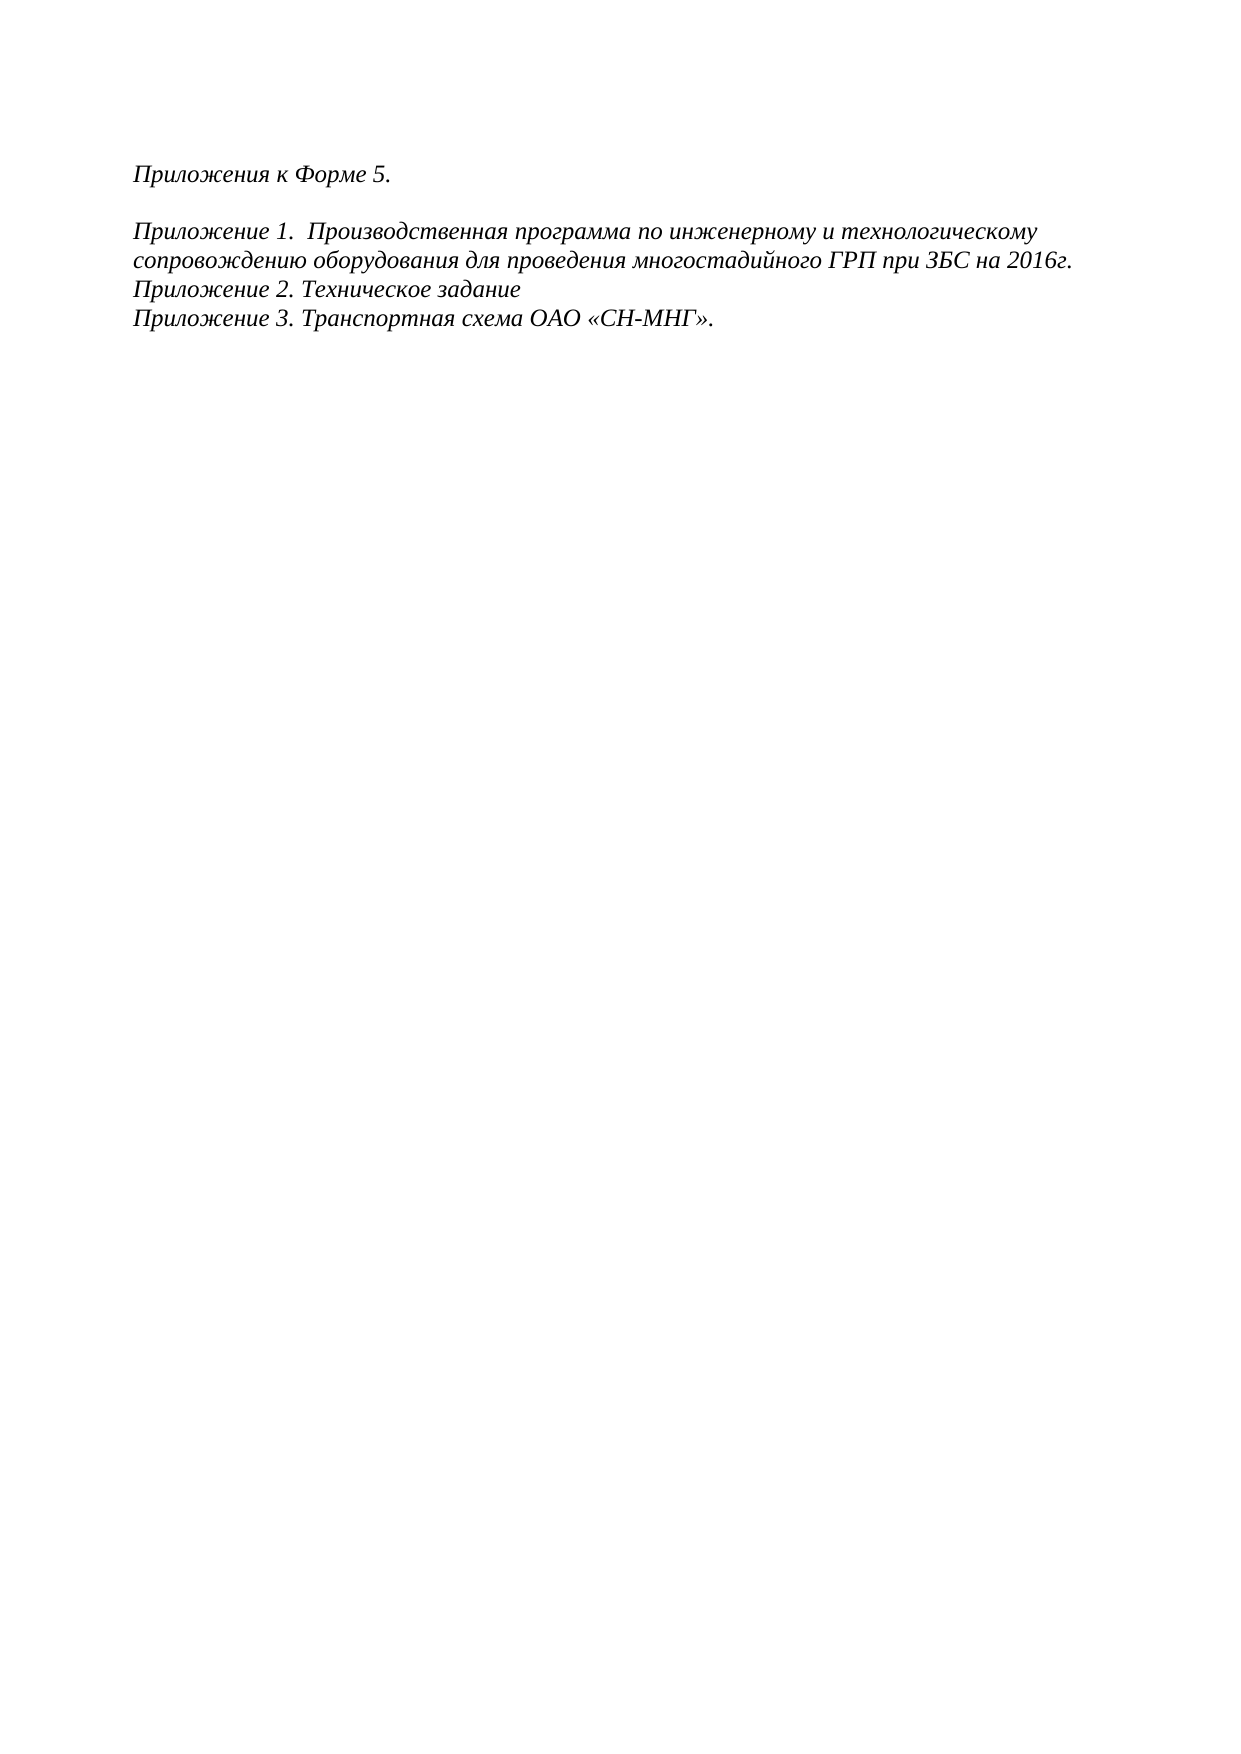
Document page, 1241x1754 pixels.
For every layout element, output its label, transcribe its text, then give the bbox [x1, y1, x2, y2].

text Приложение 2. Техническое задание [133, 274, 1152, 303]
text Приложение 1. Производственная программа по инженерному и технологическому сопровождению оборудования для проведения многостадийного ГРП при ЗБС на 2016г. [133, 216, 1152, 274]
text Приложения к Форме 5. [133, 159, 1152, 188]
text Приложение 3. Транспортная схема ОАО «СН-МНГ». [133, 303, 1152, 331]
